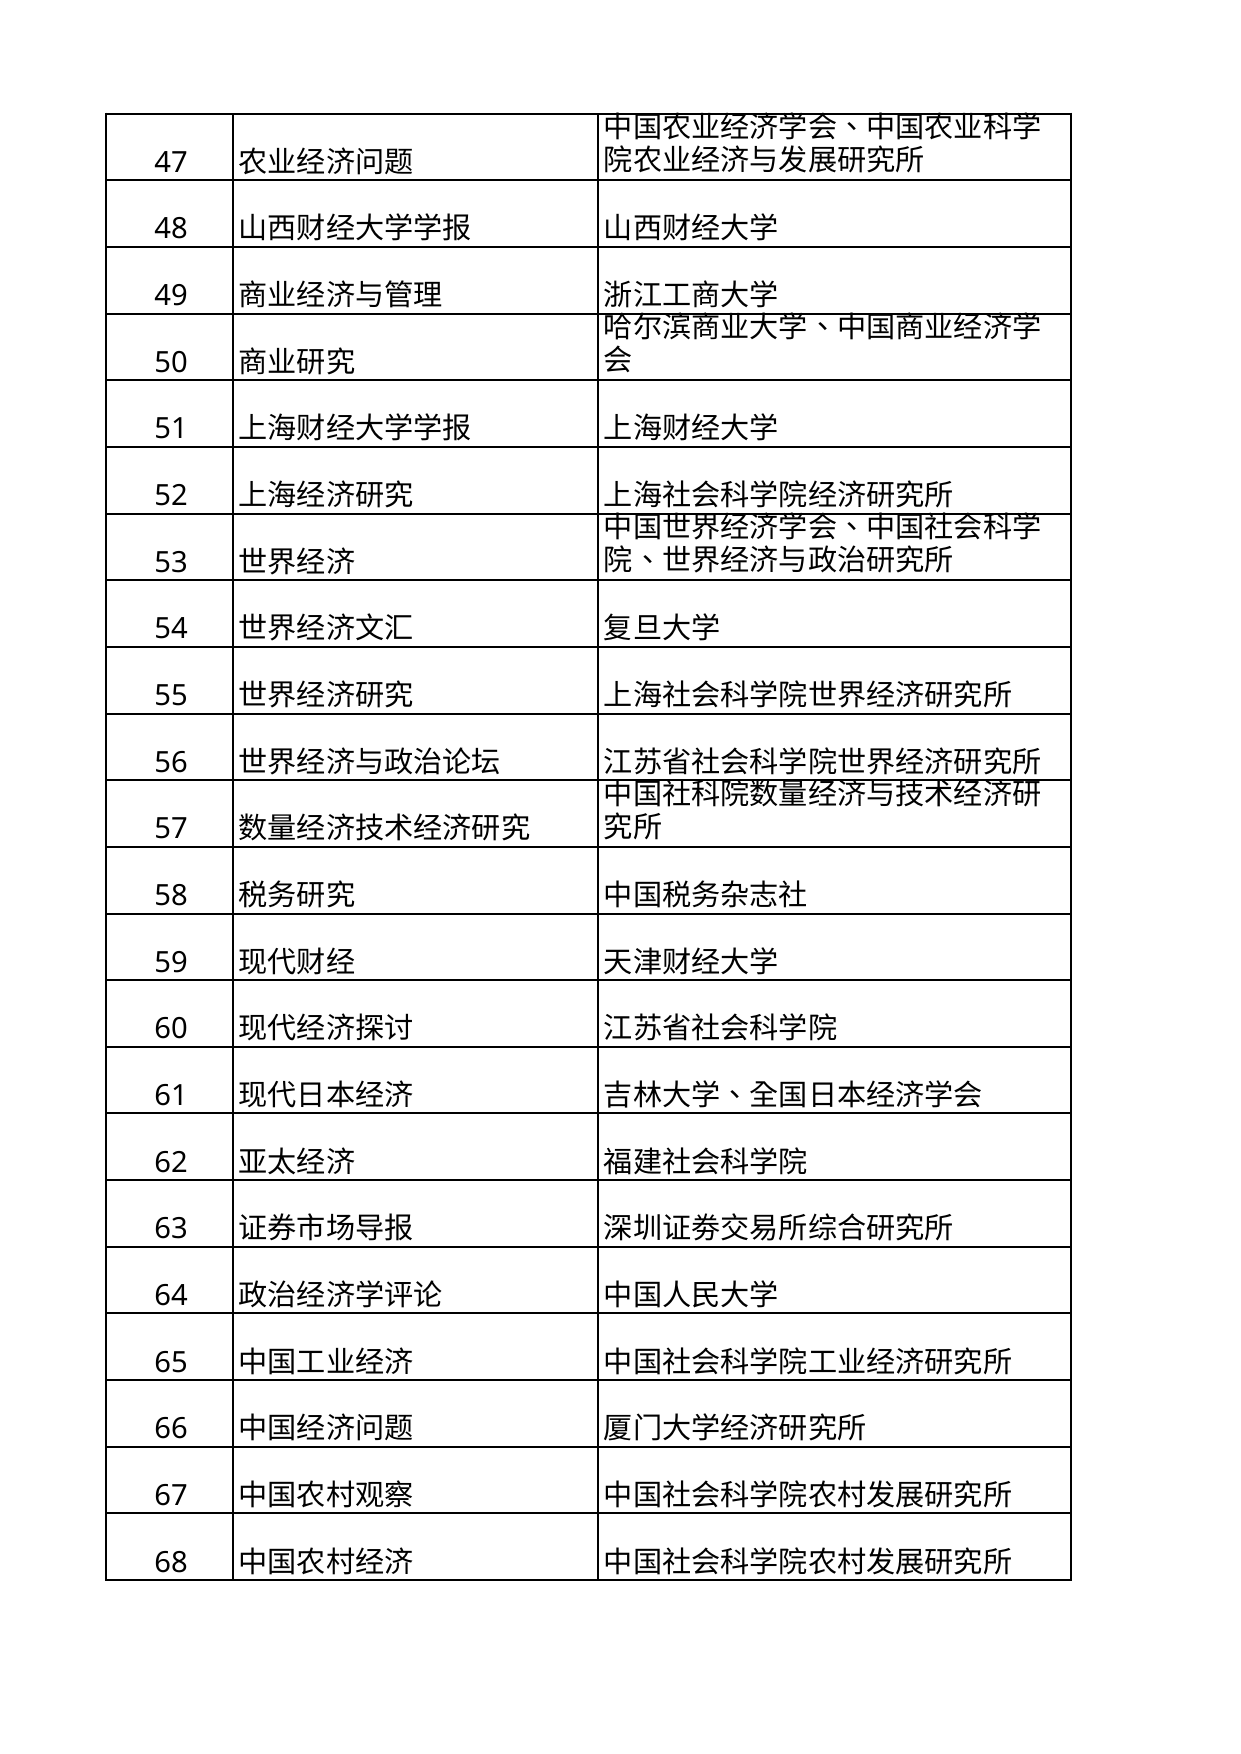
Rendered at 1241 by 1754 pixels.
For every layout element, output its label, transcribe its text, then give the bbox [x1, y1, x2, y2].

table_cell 52 [107, 448, 232, 512]
table_cell 上海财经大学 [599, 381, 1070, 446]
table_cell 数量经济技术经济研究 [234, 781, 597, 846]
table_cell 上海社会科学院世界经济研究所 [599, 648, 1070, 712]
table_cell 63 [107, 1181, 232, 1246]
table_cell 68 [107, 1514, 232, 1579]
table_cell 现代财经 [234, 915, 597, 979]
table_cell 商业经济与管理 [234, 248, 597, 312]
table_cell 中国社会科学院农村发展研究所 [599, 1514, 1070, 1579]
table_cell 证券市场导报 [234, 1181, 597, 1246]
table_cell 54 [107, 581, 232, 646]
table_cell 商业研究 [234, 315, 597, 379]
table_cell 上海社会科学院经济研究所 [599, 448, 1070, 512]
table_cell 61 [107, 1048, 232, 1112]
table_cell 48 [107, 181, 232, 246]
table_cell 67 [107, 1448, 232, 1512]
table_cell 厦门大学经济研究所 [599, 1381, 1070, 1446]
table_cell 哈尔滨商业大学、中国商业经济学 会 [599, 315, 1070, 379]
table_cell 天津财经大学 [599, 915, 1070, 979]
table_cell 中国世界经济学会、中国社会科学 院、世界经济与政治研究所 [599, 515, 1070, 579]
table_cell 山西财经大学 [599, 181, 1070, 246]
table_cell 62 [107, 1114, 232, 1179]
table_cell 世界经济与政治论坛 [234, 715, 597, 779]
table_cell 税务研究 [234, 848, 597, 912]
table_cell 49 [107, 248, 232, 312]
table_cell 64 [107, 1248, 232, 1312]
table_cell 山西财经大学学报 [234, 181, 597, 246]
table_cell 中国社会科学院农村发展研究所 [599, 1448, 1070, 1512]
table_cell 中国人民大学 [599, 1248, 1070, 1312]
table_cell 65 [107, 1314, 232, 1379]
table_cell 世界经济研究 [234, 648, 597, 712]
table_cell 51 [107, 381, 232, 446]
table_header 47 [107, 115, 232, 179]
table_cell 上海经济研究 [234, 448, 597, 512]
table_cell 江苏省社会科学院世界经济研究所 [599, 715, 1070, 779]
table_cell 56 [107, 715, 232, 779]
table_cell 50 [107, 315, 232, 379]
table_header 农业经济问题 [234, 115, 597, 179]
table_cell 中国农村经济 [234, 1514, 597, 1579]
table_cell 世界经济文汇 [234, 581, 597, 646]
table_cell 现代日本经济 [234, 1048, 597, 1112]
table_cell 中国社科院数量经济与技术经济研 究所 [599, 781, 1070, 846]
table_cell 政治经济学评论 [234, 1248, 597, 1312]
table_cell 世界经济 [234, 515, 597, 579]
table_cell 现代经济探讨 [234, 981, 597, 1046]
table_cell 55 [107, 648, 232, 712]
table_cell 66 [107, 1381, 232, 1446]
table_cell 中国农村观察 [234, 1448, 597, 1512]
table_cell 亚太经济 [234, 1114, 597, 1179]
table_cell 吉林大学、全国日本经济学会 [599, 1048, 1070, 1112]
table_cell 中国工业经济 [234, 1314, 597, 1379]
table_cell 中国税务杂志社 [599, 848, 1070, 912]
table_cell 中国社会科学院工业经济研究所 [599, 1314, 1070, 1379]
table_cell 上海财经大学学报 [234, 381, 597, 446]
table_cell 福建社会科学院 [599, 1114, 1070, 1179]
table_cell 浙江工商大学 [599, 248, 1070, 312]
table_cell 深圳证劵交易所综合研究所 [599, 1181, 1070, 1246]
table_cell 59 [107, 915, 232, 979]
table_cell 58 [107, 848, 232, 912]
table_cell 中国经济问题 [234, 1381, 597, 1446]
table_cell 复旦大学 [599, 581, 1070, 646]
table_cell 57 [107, 781, 232, 846]
table_cell 江苏省社会科学院 [599, 981, 1070, 1046]
table_cell 53 [107, 515, 232, 579]
table_cell 60 [107, 981, 232, 1046]
table_header 中国农业经济学会、中国农业科学 院农业经济与发展研究所 [599, 115, 1070, 179]
